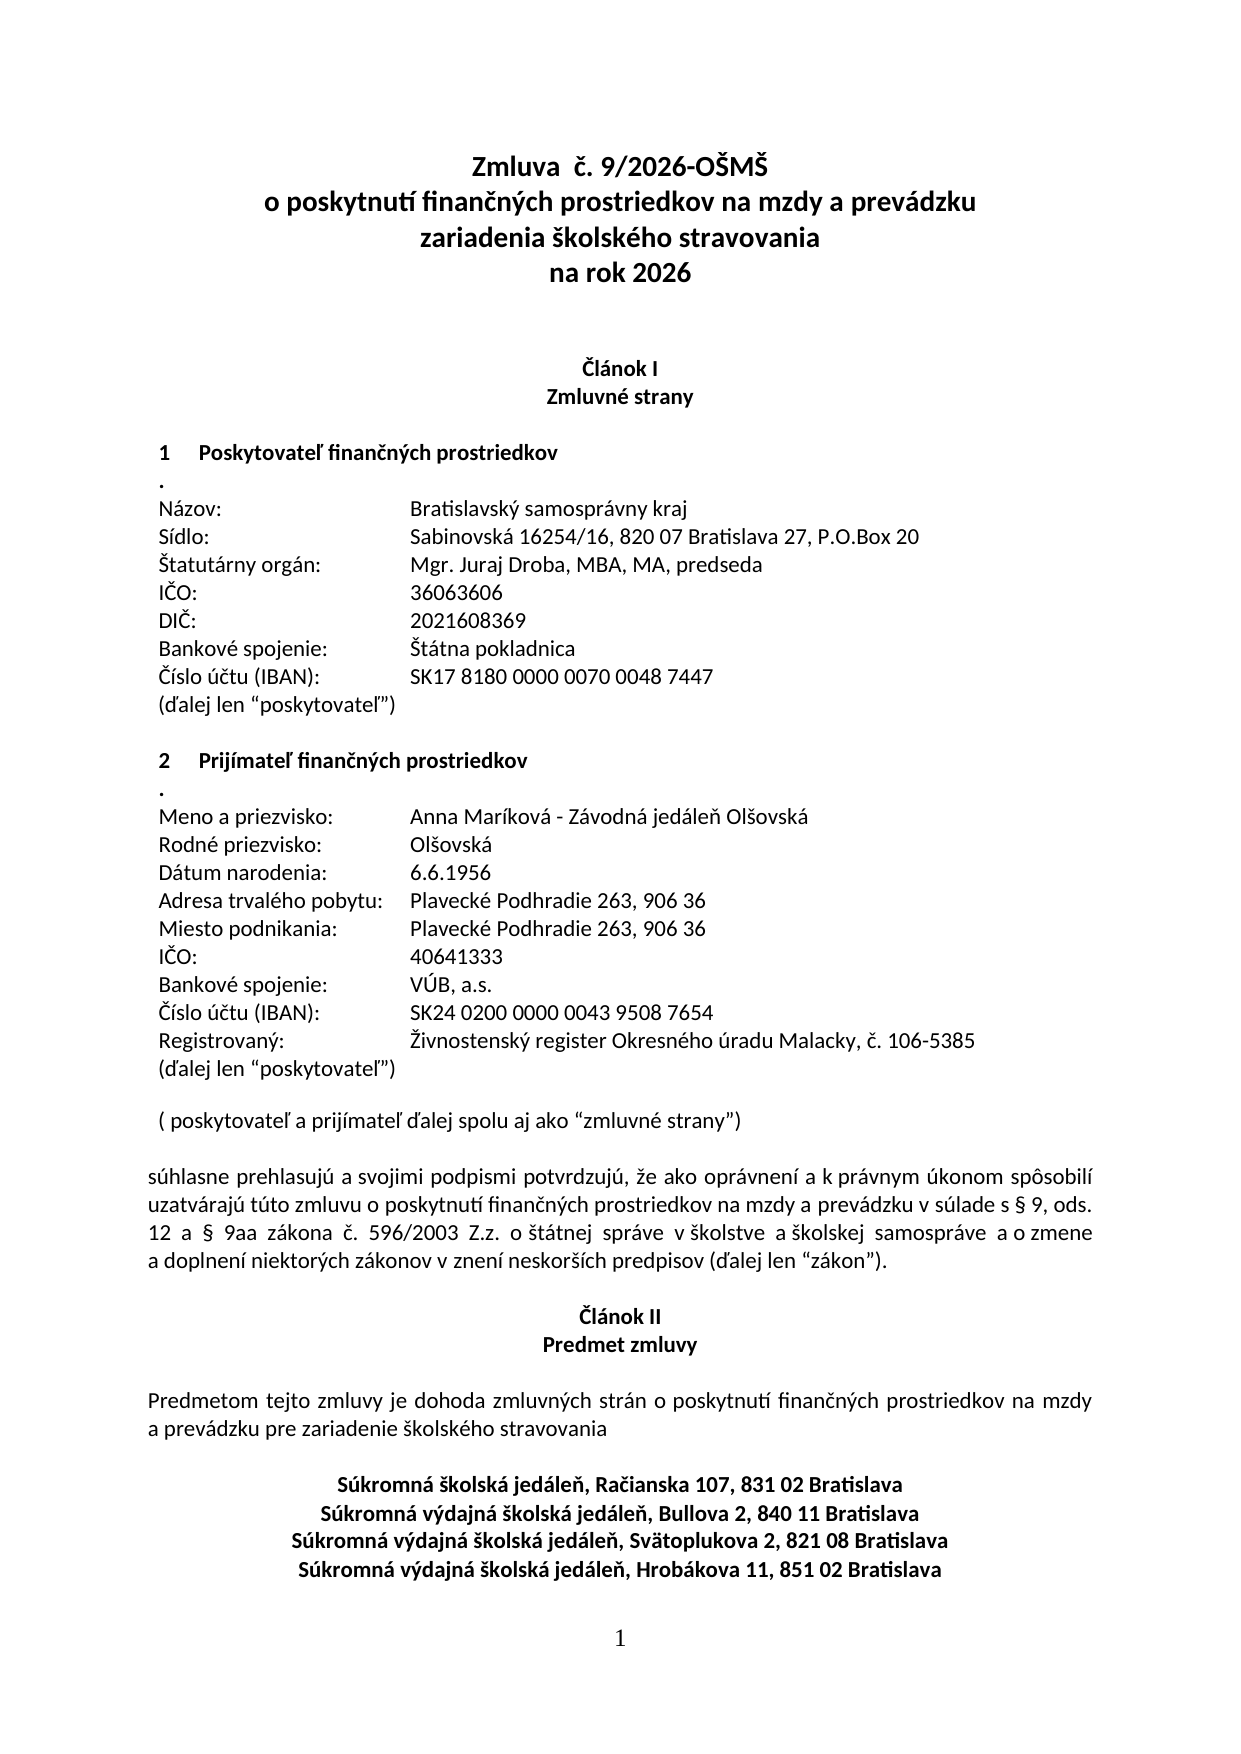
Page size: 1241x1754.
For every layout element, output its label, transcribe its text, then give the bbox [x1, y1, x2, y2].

table_cell Adresa trvalého pobytu: [147, 886, 399, 914]
table_cell Meno a priezvisko: [147, 802, 399, 830]
table_cell Plavecké Podhradie 263, 906 36 [399, 914, 1091, 942]
table_cell Anna Maríková - Závodná jedáleň Olšovská [399, 802, 1091, 830]
table_cell 6.6.1956 [399, 858, 1091, 886]
table_cell Číslo účtu (IBAN): [147, 662, 399, 690]
table_header Poskytovateľ finančných prostriedkov [187, 438, 1091, 494]
table_header 2. [147, 746, 187, 802]
table_header 1. [147, 438, 187, 494]
text ( poskytovateľ a prijímateľ ďalej spolu aj ako “zmluvné strany”) [148, 1106, 1093, 1134]
table_cell Živnostenský register Okresného úradu Malacky, č. 106-5385 [399, 1026, 1091, 1054]
text Súkromná výdajná školská jedáleň, Bullova 2, 840 11 Bratislava [148, 1499, 1093, 1527]
text Článok II [148, 1302, 1093, 1331]
table_cell 40641333 [399, 942, 1091, 970]
table_cell Bankové spojenie: [147, 970, 399, 998]
text o poskytnutí finančných prostriedkov na mzdy a prevádzku [148, 183, 1093, 219]
table_cell Dátum narodenia: [147, 858, 399, 886]
text Súkromná školská jedáleň, Račianska 107, 831 02 Bratislava [148, 1471, 1093, 1499]
table_cell DIČ: [147, 606, 399, 634]
table_cell 2021608369 [399, 606, 1091, 634]
text Článok I [148, 354, 1093, 382]
text (ďalej len “poskytovateľ”) [148, 1054, 1093, 1082]
table_cell IČO: [147, 942, 399, 970]
table_cell Rodné priezvisko: [147, 830, 399, 858]
table_cell IČO: [147, 578, 399, 606]
table_cell Číslo účtu (IBAN): [147, 998, 399, 1026]
table_cell Sídlo: [147, 522, 399, 550]
table_cell Štátna pokladnica [399, 634, 1091, 662]
table_cell Sabinovská 16254/16, 820 07 Bratislava 27, P.O.Box 20 [399, 522, 1091, 550]
text Predmet zmluvy [148, 1331, 1093, 1358]
table_cell SK17 8180 0000 0070 0048 7447 [399, 662, 1091, 690]
text Zmluvné strany [148, 382, 1093, 410]
table_cell Názov: [147, 494, 399, 522]
text Súkromná výdajná školská jedáleň, Svätoplukova 2, 821 08 Bratislava [148, 1527, 1093, 1555]
table_cell 36063606 [399, 578, 1091, 606]
table_cell SK24 0200 0000 0043 9508 7654 [399, 998, 1091, 1026]
table_cell Bankové spojenie: [147, 634, 399, 662]
table_cell VÚB, a.s. [399, 970, 1091, 998]
text Predmetom tejto zmluvy je dohoda zmluvných strán o poskytnutí finančných prostriedkov na mzdy a prevádzku pre zariadenie školského stravovania [148, 1387, 1093, 1443]
table_cell Plavecké Podhradie 263, 906 36 [399, 886, 1091, 914]
table_cell Štatutárny orgán: [147, 550, 399, 578]
text (ďalej len “poskytovateľ”) [148, 690, 1093, 718]
table_header Prijímateľ finančných prostriedkov [187, 746, 1091, 802]
text Zmluva č. 9/2026-OŠMŠ [148, 148, 1093, 183]
text na rok 2026 [148, 254, 1093, 290]
text zariadenia školského stravovania [148, 219, 1093, 254]
table_cell Miesto podnikania: [147, 914, 399, 942]
text súhlasne prehlasujú a svojimi podpismi potvrdzujú, že ako oprávnení a k právnym úkonom spôsobilí uzatvárajú túto zmluvu o poskytnutí finančných prostriedkov na mzdy a prevádzku v súlade s § 9, ods. 12 a § 9aa zákona č. 596/2003 Z.z. o štátnej správe v školstve a školskej samospráve a o zmene a doplnení niektorých zákonov v znení neskorších predpisov (ďalej len “zákon”). [148, 1162, 1093, 1274]
text Súkromná výdajná školská jedáleň, Hrobákova 11, 851 02 Bratislava [148, 1555, 1093, 1583]
table_cell Mgr. Juraj Droba, MBA, MA, predseda [399, 550, 1091, 578]
table_cell Olšovská [399, 830, 1091, 858]
table_cell Bratislavský samosprávny kraj [399, 494, 1091, 522]
table_cell Registrovaný: [147, 1026, 399, 1054]
